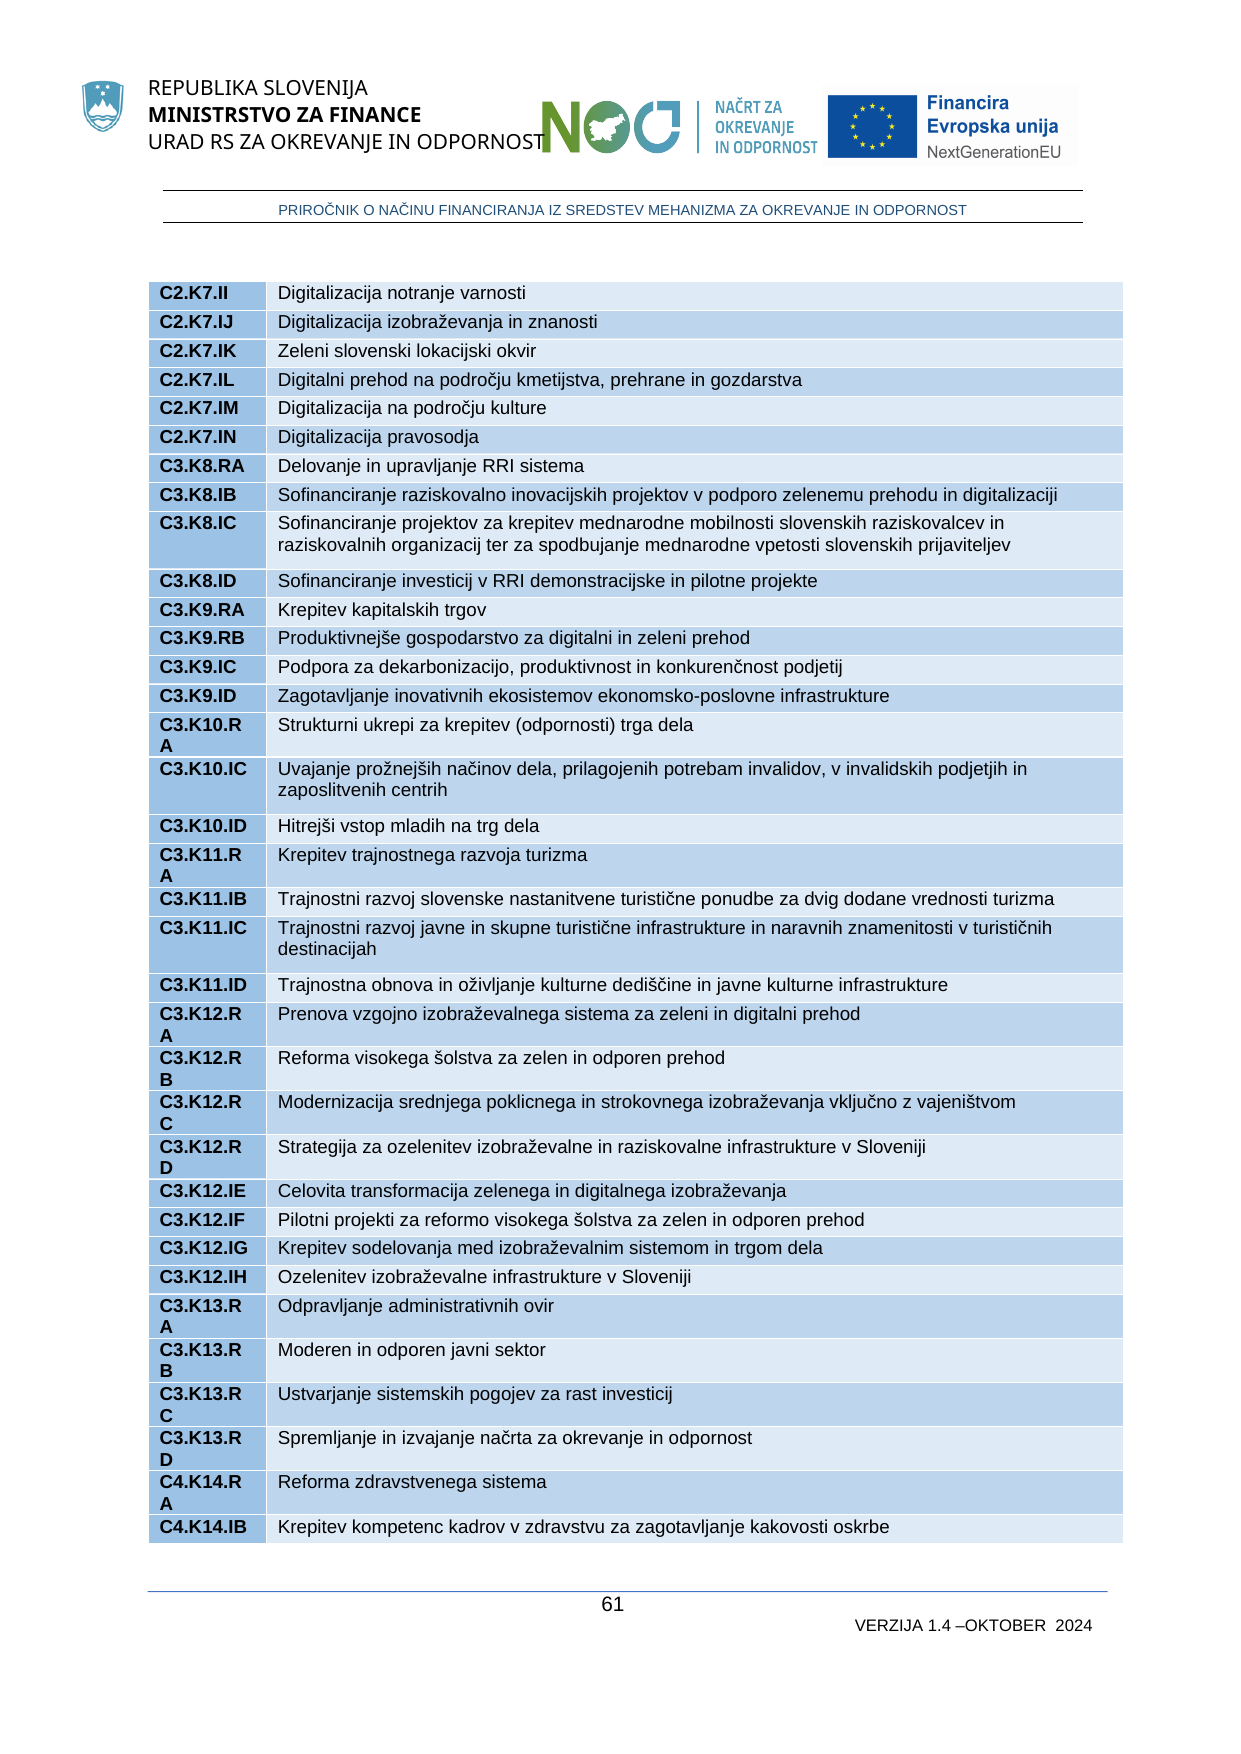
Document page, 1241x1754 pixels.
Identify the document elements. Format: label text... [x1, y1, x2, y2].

table_cell Sofinanciranje investicij v RRI demonstracijske in pilotne projekte [267, 570, 1123, 597]
table_cell C3.K11.RA [149, 844, 266, 887]
table_cell Trajnostni razvoj javne in skupne turistične infrastrukture in naravnih znamenitosti v turističnih destinacijah [267, 917, 1123, 973]
table_cell Digitalizacija na področju kulture [267, 397, 1123, 425]
table_cell Digitalizacija izobraževanja in znanosti [267, 311, 1123, 338]
table_cell Krepitev trajnostnega razvoja turizma [267, 844, 1123, 887]
table_cell C3.K12.IE [149, 1180, 266, 1207]
table_cell C3.K9.RB [149, 627, 266, 655]
table_cell Zeleni slovenski lokacijski okvir [267, 340, 1123, 367]
table_cell C3.K12.RA [149, 1003, 266, 1046]
table_cell Moderen in odporen javni sektor [267, 1339, 1123, 1382]
table_cell C3.K8.ID [149, 570, 266, 597]
table_cell Ustvarjanje sistemskih pogojev za rast investicij [267, 1383, 1123, 1426]
table_cell C3.K12.RD [149, 1135, 266, 1178]
table_cell C3.K9.RA [149, 598, 266, 626]
table_cell C2.K7.IN [149, 426, 266, 453]
table_cell Digitalni prehod na področju kmetijstva, prehrane in gozdarstva [267, 368, 1123, 396]
table_cell C3.K10.RA [149, 713, 266, 756]
table_cell C3.K8.IB [149, 483, 266, 511]
table_cell Pilotni projekti za reformo visokega šolstva za zelen in odporen prehod [267, 1208, 1123, 1236]
table_cell C2.K7.IM [149, 397, 266, 425]
table_cell C4.K14.IB [149, 1515, 266, 1543]
table_cell Spremljanje in izvajanje načrta za okrevanje in odpornost [267, 1427, 1123, 1470]
table_cell Zagotavljanje inovativnih ekosistemov ekonomsko-poslovne infrastrukture [267, 685, 1123, 712]
table_cell Hitrejši vstop mladih na trg dela [267, 815, 1123, 843]
table_cell Modernizacija srednjega poklicnega in strokovnega izobraževanja vključno z vajeništvom [267, 1091, 1123, 1134]
table_cell C3.K13.RA [149, 1295, 266, 1338]
table_cell C3.K11.ID [149, 974, 266, 1002]
table_cell C2.K7.II [149, 282, 266, 310]
table_cell C3.K13.RB [149, 1339, 266, 1382]
table_cell C3.K12.RB [149, 1047, 266, 1090]
table_cell C2.K7.IJ [149, 311, 266, 338]
table_cell Ozelenitev izobraževalne infrastrukture v Sloveniji [267, 1266, 1123, 1293]
table_cell Strukturni ukrepi za krepitev (odpornosti) trga dela [267, 713, 1123, 756]
table_cell C3.K8.IC [149, 512, 266, 568]
table_cell Reforma visokega šolstva za zelen in odporen prehod [267, 1047, 1123, 1090]
table_cell C3.K12.IH [149, 1266, 266, 1293]
table_cell Uvajanje prožnejših načinov dela, prilagojenih potrebam invalidov, v invalidskih podjetjih in zaposlitvenih centrih [267, 758, 1123, 814]
table_cell C3.K12.IF [149, 1208, 266, 1236]
table_cell Trajnostni razvoj slovenske nastanitvene turistične ponudbe za dvig dodane vrednosti turizma [267, 888, 1123, 916]
table_cell C3.K11.IC [149, 917, 266, 973]
table_cell Celovita transformacija zelenega in digitalnega izobraževanja [267, 1180, 1123, 1207]
table_cell Digitalizacija pravosodja [267, 426, 1123, 453]
table_cell C3.K10.IC [149, 758, 266, 814]
table_cell C3.K11.IB [149, 888, 266, 916]
picture [542, 95, 818, 155]
table_cell C3.K13.RC [149, 1383, 266, 1426]
table_cell C3.K12.RC [149, 1091, 266, 1134]
table_cell C3.K10.ID [149, 815, 266, 843]
table_cell C2.K7.IL [149, 368, 266, 396]
table_cell Krepitev kompetenc kadrov v zdravstvu za zagotavljanje kakovosti oskrbe [267, 1515, 1123, 1543]
table_cell C2.K7.IK [149, 340, 266, 367]
table_cell C3.K9.ID [149, 685, 266, 712]
table_cell Sofinanciranje raziskovalno inovacijskih projektov v podporo zelenemu prehodu in digitalizaciji [267, 483, 1123, 511]
table_cell C3.K9.IC [149, 656, 266, 683]
table_cell Produktivnejše gospodarstvo za digitalni in zeleni prehod [267, 627, 1123, 655]
table_cell Sofinanciranje projektov za krepitev mednarodne mobilnosti slovenskih raziskovalcev in raziskovalnih organizacij ter za spodbujanje mednarodne vpetosti slovenskih prijaviteljev [267, 512, 1123, 568]
table_cell C3.K13.RD [149, 1427, 266, 1470]
picture [76, 75, 127, 132]
table_cell Podpora za dekarbonizacijo, produktivnost in konkurenčnost podjetij [267, 656, 1123, 683]
table_cell C3.K8.RA [149, 455, 266, 482]
table_cell C3.K12.IG [149, 1237, 266, 1265]
table_cell Strategija za ozelenitev izobraževalne in raziskovalne infrastrukture v Sloveniji [267, 1135, 1123, 1178]
table_cell Reforma zdravstvenega sistema [267, 1471, 1123, 1514]
table_cell Delovanje in upravljanje RRI sistema [267, 455, 1123, 482]
table_cell Krepitev sodelovanja med izobraževalnim sistemom in trgom dela [267, 1237, 1123, 1265]
table_cell C4.K14.RA [149, 1471, 266, 1514]
table_cell Odpravljanje administrativnih ovir [267, 1295, 1123, 1338]
table_cell Prenova vzgojno izobraževalnega sistema za zeleni in digitalni prehod [267, 1003, 1123, 1046]
table_cell Digitalizacija notranje varnosti [267, 282, 1123, 310]
picture [821, 85, 1078, 166]
table_cell Trajnostna obnova in oživljanje kulturne dediščine in javne kulturne infrastrukture [267, 974, 1123, 1002]
table_cell Krepitev kapitalskih trgov [267, 598, 1123, 626]
